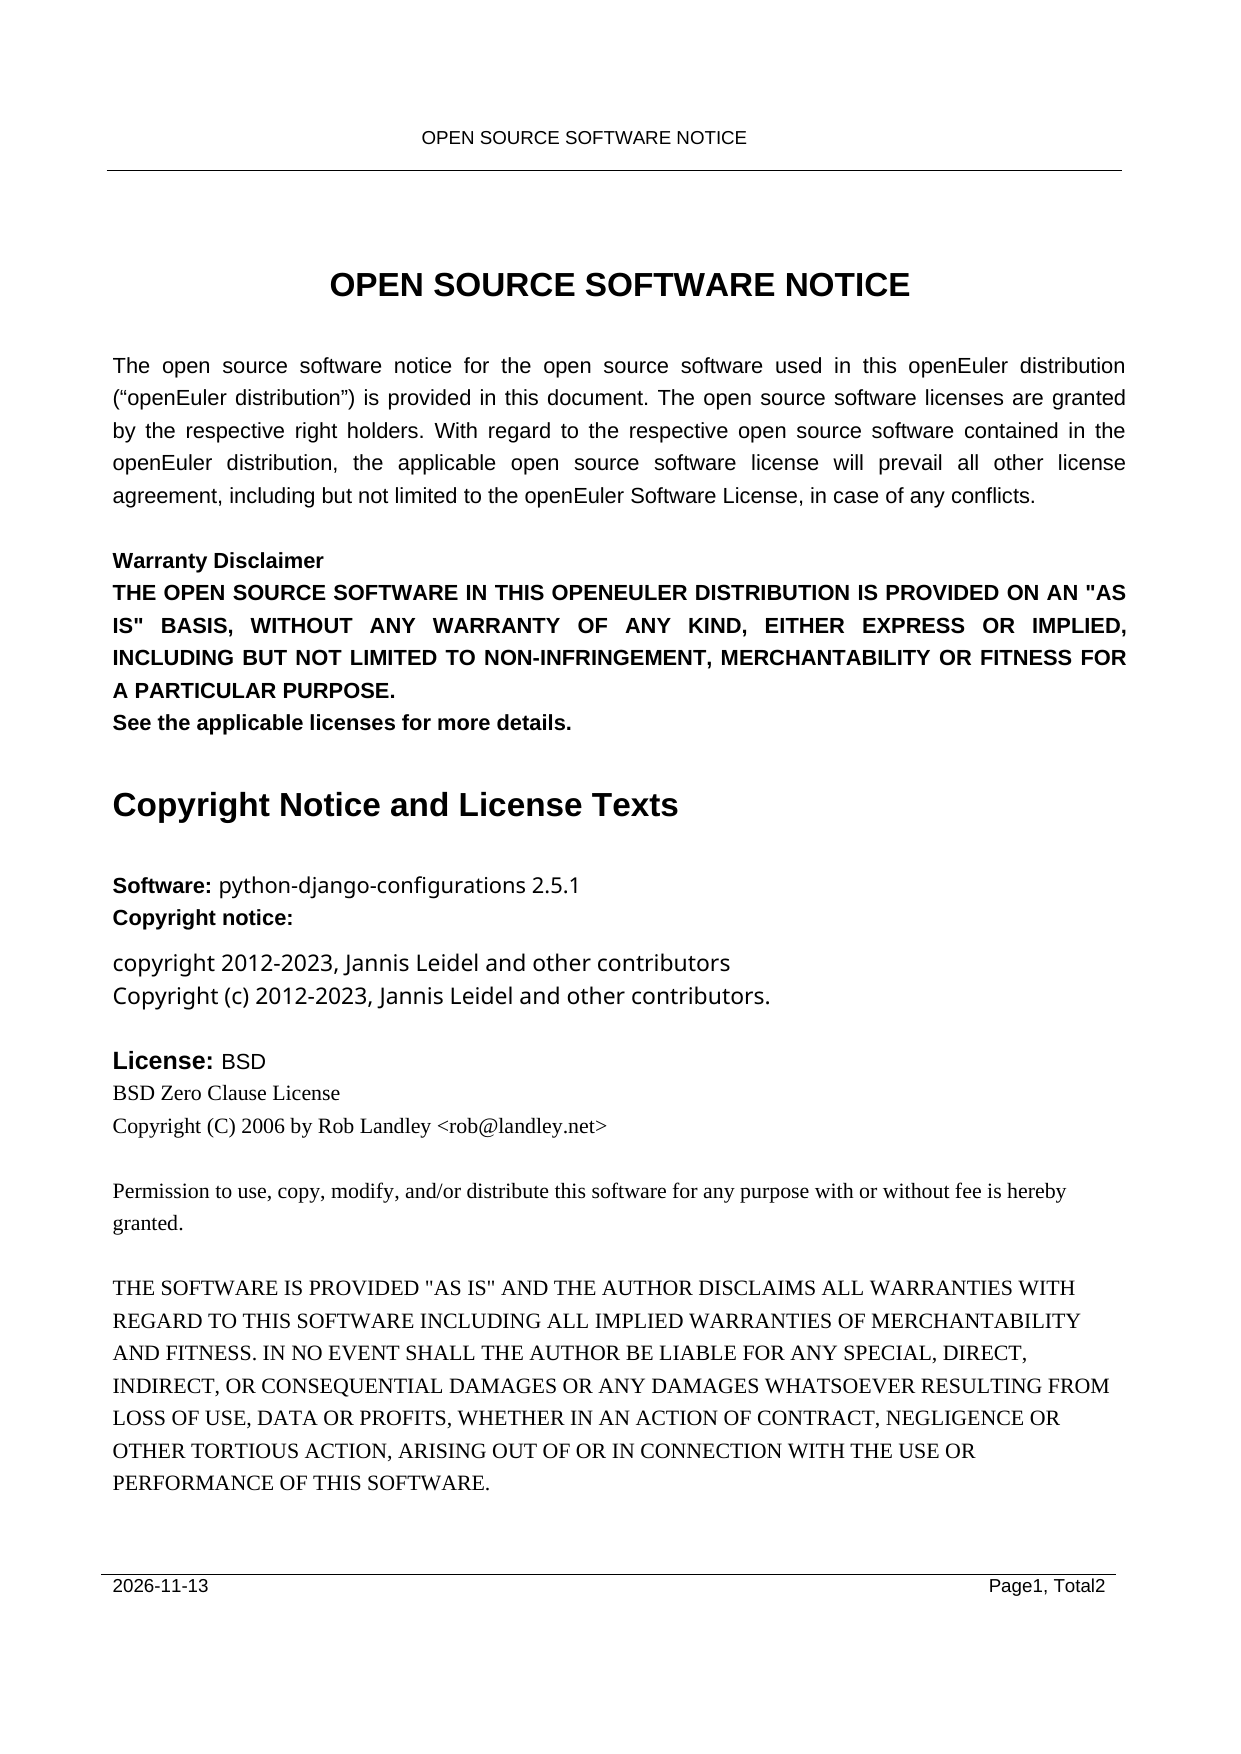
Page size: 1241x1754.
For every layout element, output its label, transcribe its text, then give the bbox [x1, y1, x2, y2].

text THE OPEN SOURCE SOFTWARE IN THIS OPENEULER DISTRIBUTION IS PROVIDED ON AN "AS IS" BASIS, WITHOUT ANY WARRANTY OF ANY KIND, EITHER EXPRESS OR IMPLIED, INCLUDING BUT NOT LIMITED TO NON-INFRINGEMENT, MERCHANTABILITY OR FITNESS FOR A PARTICULAR PURPOSE. See the applicable licenses for more details. [112, 576, 1128, 739]
text License: BSD [112, 1044, 1128, 1077]
text The open source software notice for the open source software used in this openEuler distribution (“openEuler distribution”) is provided in this document. The open source software licenses are granted by the respective right holders. With regard to the respective open source software contained in the openEuler distribution, the applicable open source software license will prevail all other license agreement, including but not limited to the openEuler Software License, in case of any conflicts. [112, 349, 1128, 511]
text BSD Zero Clause License Copyright (C) 2006 by Rob Landley <rob@landley.net> Permission to use, copy, modify, and/or distribute this software for any purpose with or without fee is hereby granted. THE SOFTWARE IS PROVIDED "AS IS" AND THE AUTHOR DISCLAIMS ALL WARRANTIES WITH REGARD TO THIS SOFTWARE INCLUDING ALL IMPLIED WARRANTIES OF MERCHANTABILITY AND FITNESS. IN NO EVENT SHALL THE AUTHOR BE LIABLE FOR ANY SPECIAL, DIRECT, INDIRECT, OR CONSEQUENTIAL DAMAGES OR ANY DAMAGES WHATSOEVER RESULTING FROM LOSS OF USE, DATA OR PROFITS, WHETHER IN AN ACTION OF CONTRACT, NEGLIGENCE OR OTHER TORTIOUS ACTION, ARISING OUT OF OR IN CONNECTION WITH THE USE OR PERFORMANCE OF THIS SOFTWARE. [112, 1077, 1128, 1532]
text OPEN SOURCE SOFTWARE NOTICE [112, 251, 1128, 316]
title Software: python-django-configurations 2.5.1 [112, 869, 1128, 901]
text copyright 2012-2023, Jannis Leidel and other contributors Copyright (c) 2012-2023, Jannis Leidel and other contributors. [112, 947, 1128, 1044]
text Copyright Notice and License Texts [112, 771, 1128, 836]
text Warranty Disclaimer [112, 544, 1128, 576]
text Copyright notice: [112, 901, 1128, 934]
